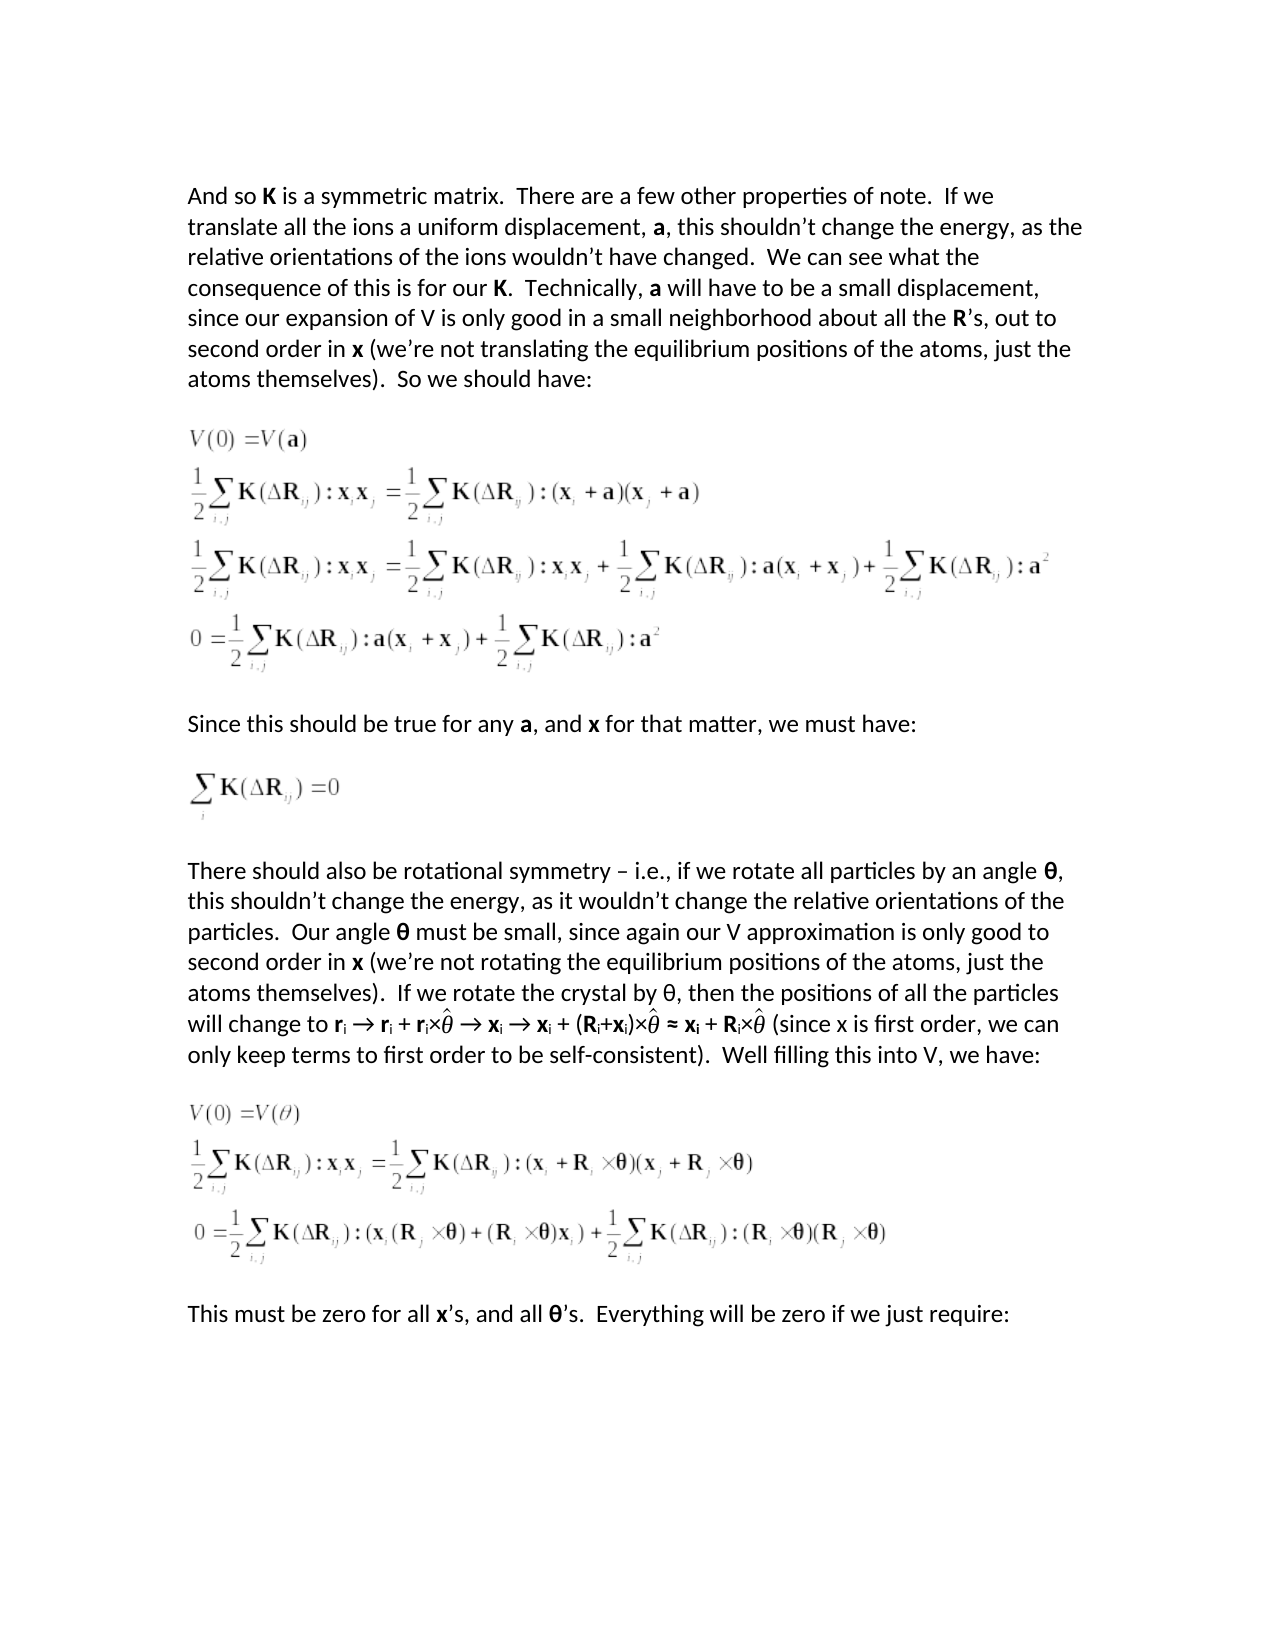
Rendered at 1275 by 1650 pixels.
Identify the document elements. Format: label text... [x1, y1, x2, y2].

text And so K is a symmetric matrix. There are a few other properties of note. If we translate all the ions a uniform displacement, a, this shouldn’t change the energy, as the relative orientations of the ions wouldn’t have changed. We can see what the consequence of this is for our K. Technically, a will have to be a small displacement, since our expansion of V is only good in a small neighborhood about all the R’s, out to second order in x (we’re not translating the equilibrium positions of the atoms, just the atoms themselves). So we should have: [187, 181, 1087, 394]
text There should also be rotational symmetry – i.e., if we rotate all particles by an angle θ, this shouldn’t change the energy, as it wouldn’t change the relative orientations of the particles. Our angle θ must be small, since again our V approximation is only good to second order in x (we’re not rotating the equilibrium positions of the atoms, just the atoms themselves). If we rotate the crystal by θ, then the positions of all the particles will change to ri → ri + ri× → xi → xi + (Ri+xi)× ≈ xi + Ri× (since x is first order, we can only keep terms to first order to be self-consistent). Well filling this into V, we have: [187, 855, 1087, 1069]
text Since this should be true for any a, and x for that matter, we must have: [187, 709, 1087, 739]
text This must be zero for all x’s, and all θ’s. Everything will be zero if we just require: [187, 1299, 1087, 1329]
